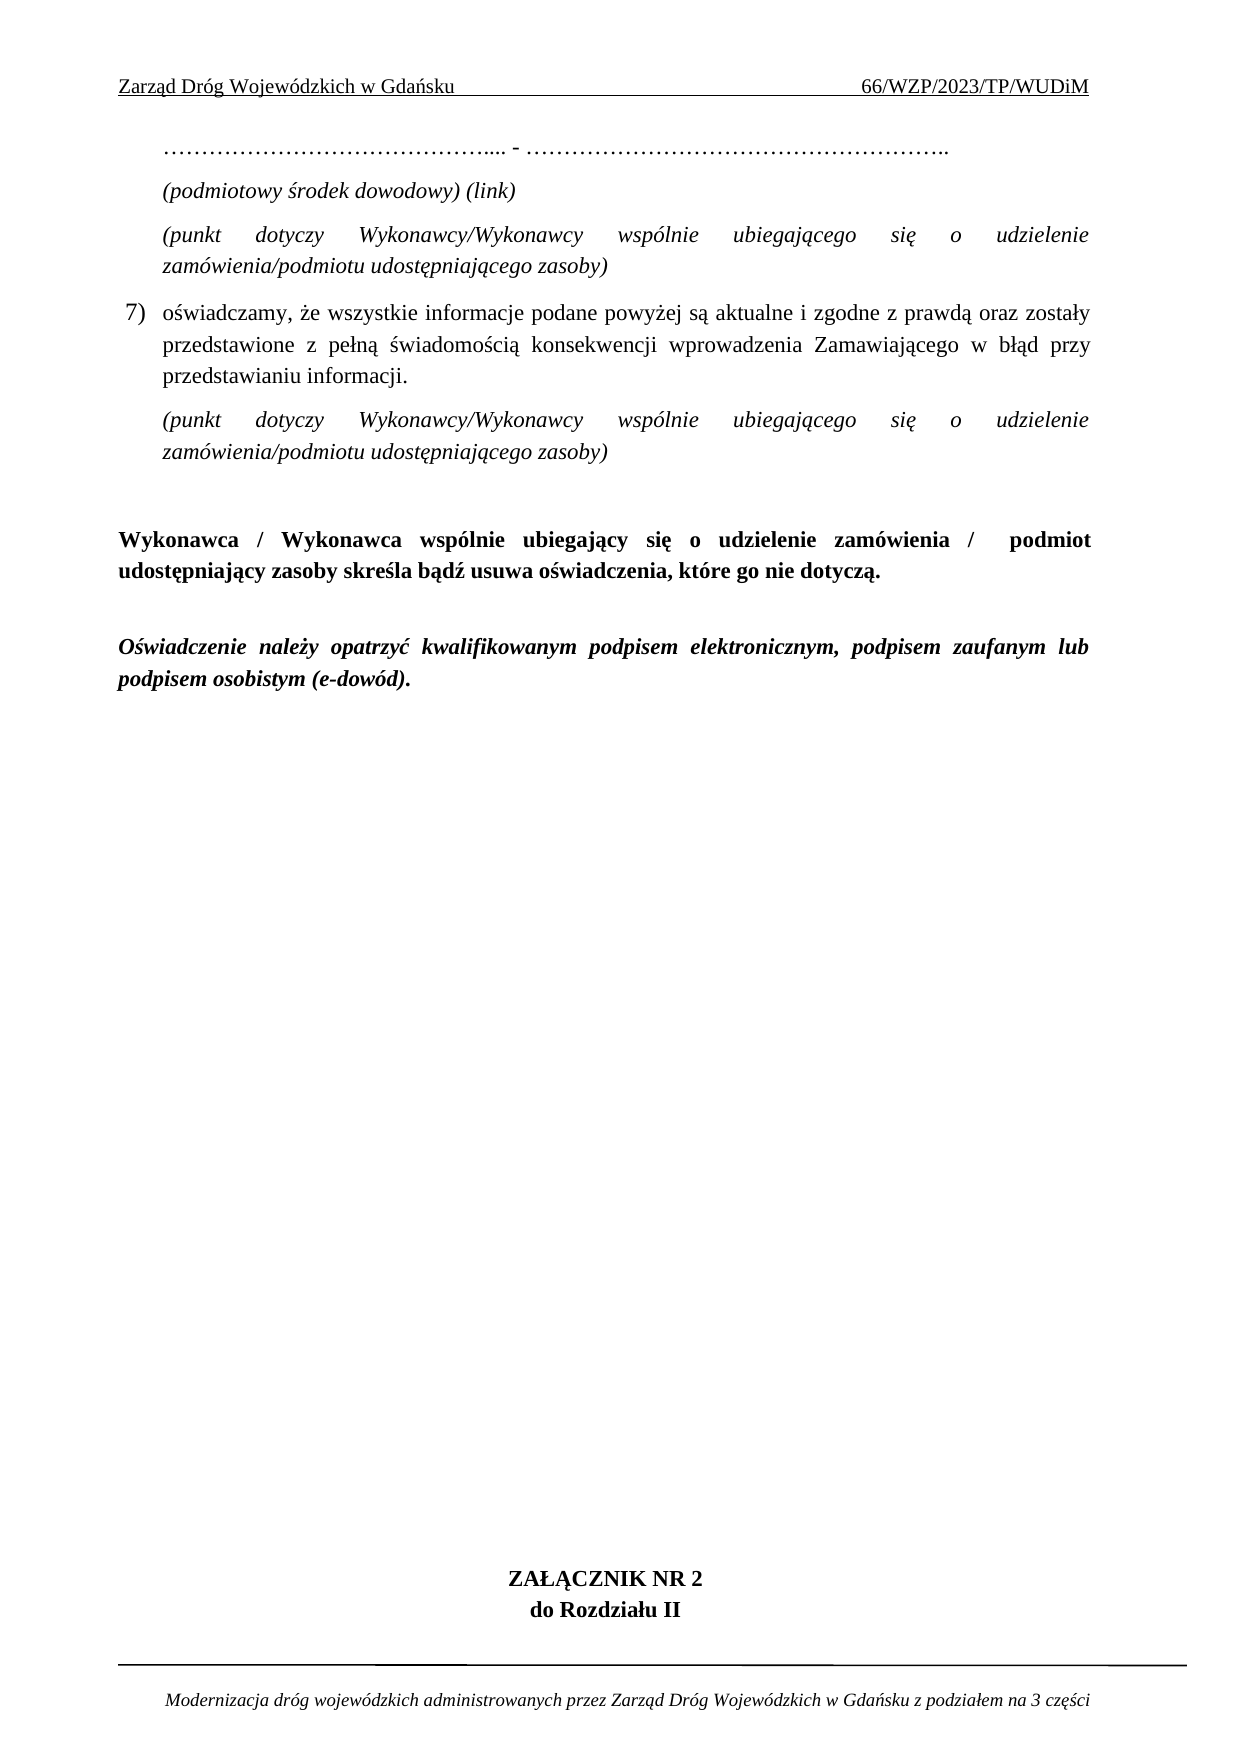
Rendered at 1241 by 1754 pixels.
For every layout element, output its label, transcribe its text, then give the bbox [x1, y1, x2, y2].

text Oświadczenie należy opatrzyć kwalifikowanym podpisem elektronicznym, podpisem zaufanym lub podpisem osobistym (e-dowód). [118, 633, 1092, 691]
text (podmiotowy środek dowodowy) (link) [162, 177, 1092, 203]
text do Rozdziału II [118, 1597, 1092, 1623]
text …………………………………….... - ……………………………………………….. [162, 133, 1092, 159]
text (punkt dotyczy Wykonawcy/Wykonawcy wspólnie ubiegającego się o udzielenie zamówienia/podmiotu udostępniającego zasoby) [162, 221, 1092, 279]
text Wykonawca / Wykonawca wspólnie ubiegający się o udzielenie zamówienia / podmiot udostępniający zasoby skreśla bądź usuwa oświadczenia, które go nie dotyczą. [118, 526, 1092, 584]
text ZAŁĄCZNIK NR 2 [118, 1565, 1092, 1591]
list oświadczamy, że wszystkie informacje podane powyżej są aktualne i zgodne z prawdą oraz zostały przedstawione z pełną świadomością konsekwencji wprowadzenia Zamawiającego w błąd przy przedstawianiu informacji. [125, 297, 1092, 388]
text (punkt dotyczy Wykonawcy/Wykonawcy wspólnie ubiegającego się o udzielenie zamówienia/podmiotu udostępniającego zasoby) [162, 406, 1092, 464]
